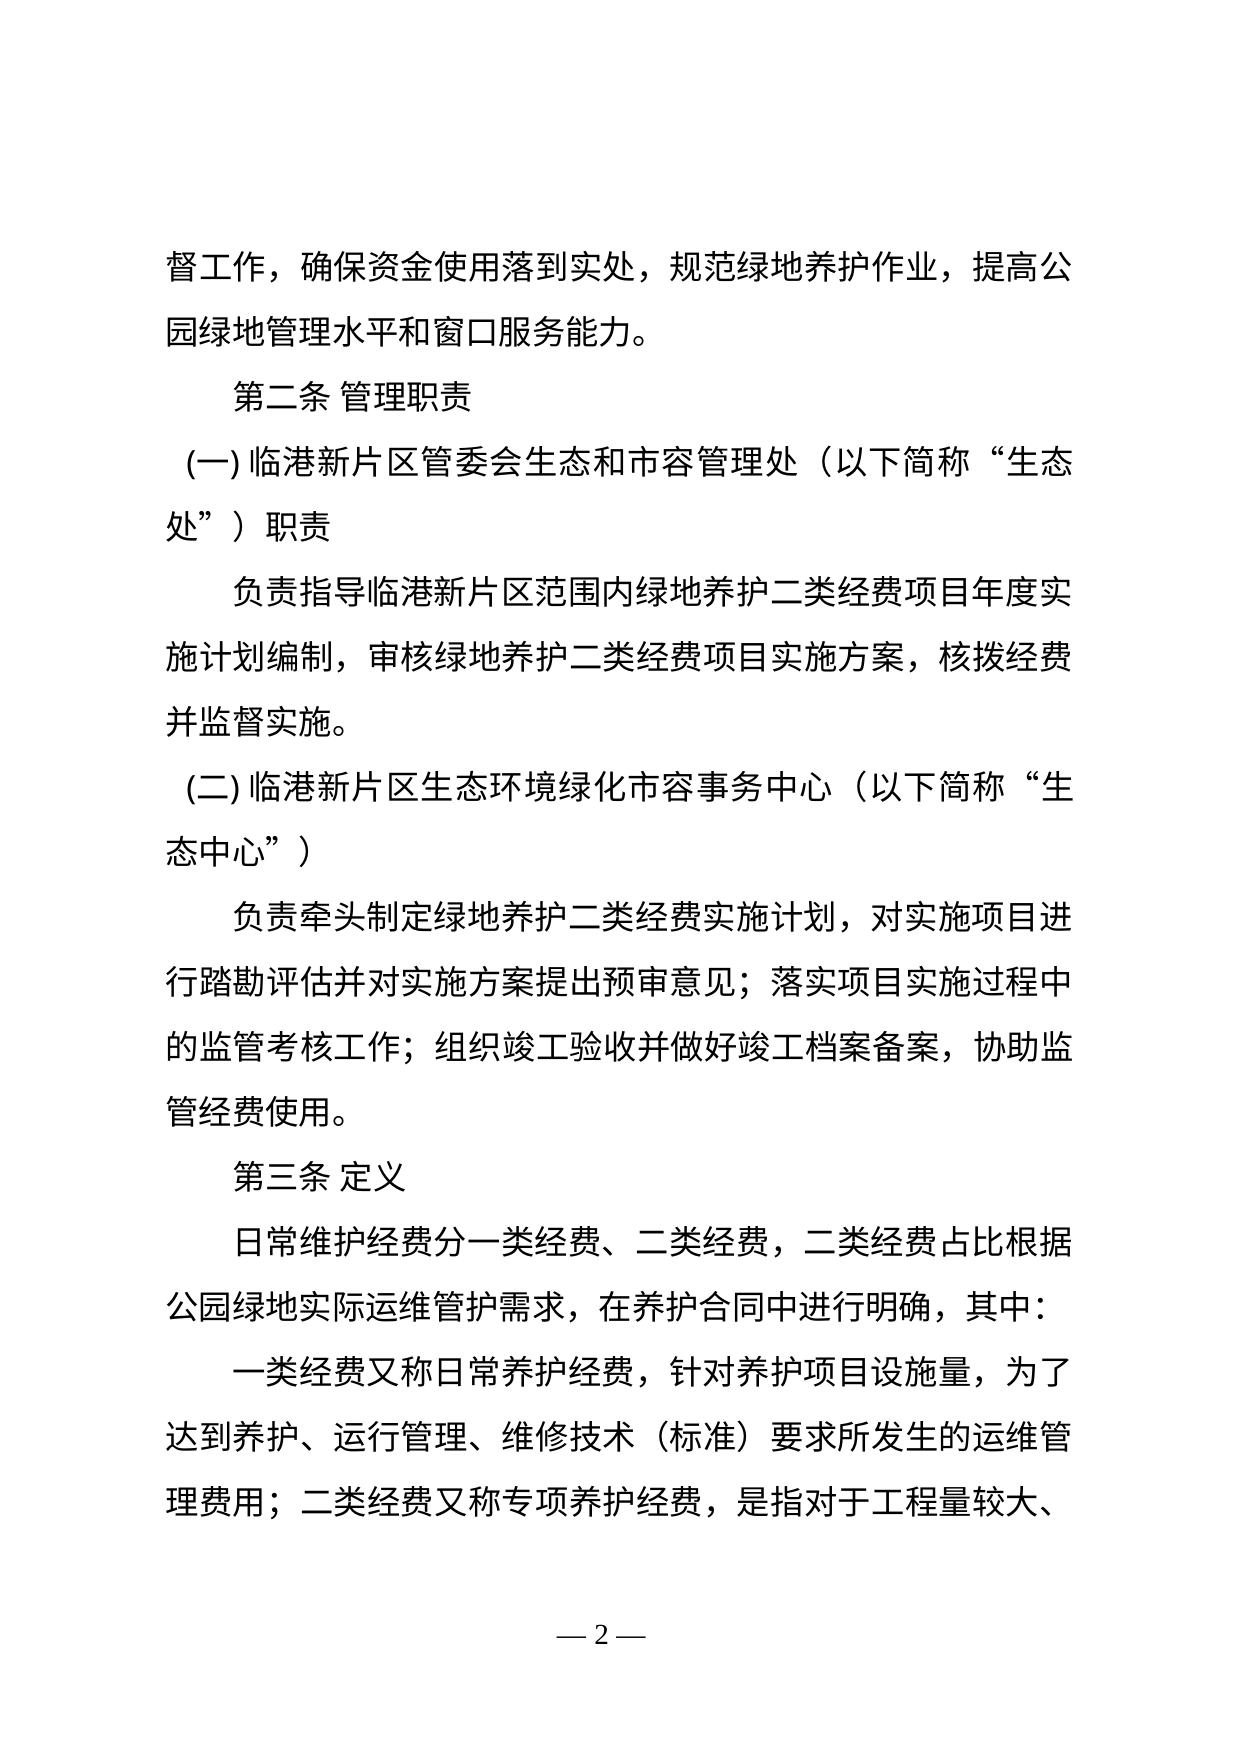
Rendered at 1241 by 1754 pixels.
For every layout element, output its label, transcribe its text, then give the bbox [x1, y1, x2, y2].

list 临港新片区管委会生态和市容管理处（以下简称“生态处”）职责 [165, 428, 1075, 558]
text 日常维护经费分一类经费、二类经费，二类经费占比根据公园绿地实际运维管护需求，在养护合同中进行明确，其中： [165, 1208, 1075, 1338]
text 负责指导临港新片区范围内绿地养护二类经费项目年度实施计划编制，审核绿地养护二类经费项目实施方案，核拨经费并监督实施。 [165, 558, 1075, 753]
list 临港新片区生态环境绿化市容事务中心（以下简称“生态中心”） [165, 753, 1075, 883]
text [165, 233, 1075, 363]
subtitle 第二条 管理职责 [165, 363, 1075, 428]
text 负责牵头制定绿地养护二类经费实施计划，对实施项目进行踏勘评估并对实施方案提出预审意见；落实项目实施过程中的监管考核工作；组织竣工验收并做好竣工档案备案，协助监管经费使用。 [165, 883, 1075, 1143]
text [165, 1338, 1075, 1533]
subtitle 第三条 定义 [165, 1143, 1075, 1208]
